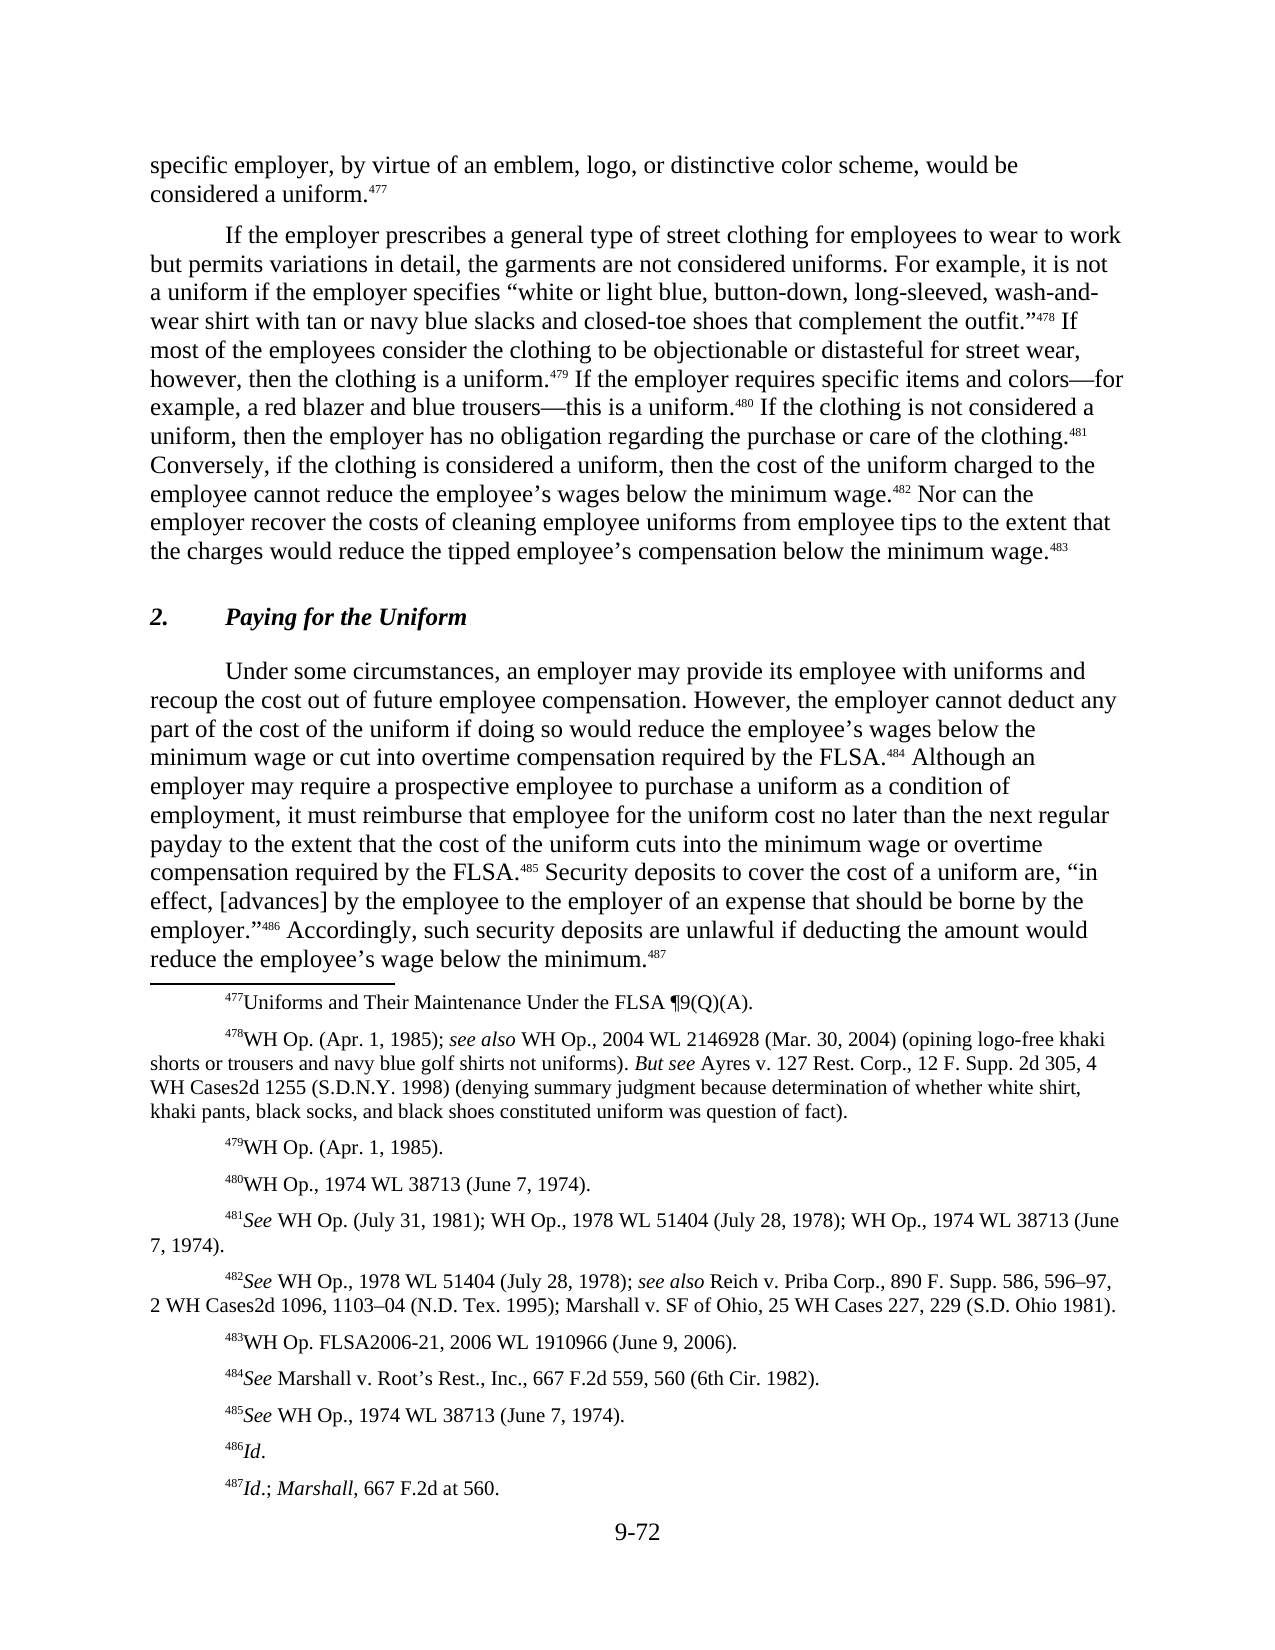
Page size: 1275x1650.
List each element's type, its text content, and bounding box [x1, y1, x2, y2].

text If the employer prescribes a general type of street clothing for employees to wear to work but permits variations in detail, the garments are not considered uniforms. For example, it is not a uniform if the employer specifies “white or light blue, button-down, long-sleeved, wash-and-wear shirt with tan or navy blue slacks and closed-toe shoes that complement the outfit.” If most of the employees consider the clothing to be objectionable or distasteful for street wear, however, then the clothing is a uniform. If the employer requires specific items and colors—for example, a red blazer and blue trousers—this is a uniform. If the clothing is not considered a uniform, then the employer has no obligation regarding the purchase or care of the clothing. Conversely, if the clothing is considered a uniform, then the cost of the uniform charged to the employee cannot reduce the employee’s wages below the minimum wage. Nor can the employer recover the costs of cleaning employee uniforms from employee tips to the extent that the charges would reduce the tipped employee’s compensation below the minimum wage. [150, 220, 1125, 565]
text Under some circumstances, an employer may provide its employee with uniforms and recoup the cost out of future employee compensation. However, the employer cannot deduct any part of the cost of the uniform if doing so would reduce the employee’s wages below the minimum wage or cut into overtime compensation required by the FLSA. Although an employer may require a prospective employee to purchase a uniform as a condition of employment, it must reimburse that employee for the uniform cost no later than the next regular payday to the extent that the cost of the uniform cuts into the minimum wage or overtime compensation required by the FLSA. Security deposits to cover the cost of a uniform are, “in effect, [advances] by the employee to the employer of an expense that should be borne by the employer.” Accordingly, such security deposits are unlawful if deducting the amount would reduce the employee’s wage below the minimum. [150, 656, 1125, 972]
text Where an employer requires a type or style of clothing that is suitable for a particular profession, is usually worn in that profession, and is not suitable for use on other occasions, that clothing constitutes a uniform. For example, where a restaurant or hotel requires a tuxedo or skirt or a shirt or blouse and jacket of a specific or distinctive style, color, and quality, that clothing would be considered a uniform. Any article of clothing that is associated with a specific employer, by virtue of an emblem, logo, or distinctive color scheme, would be considered a uniform. [150, 150, 1125, 207]
text 2. Paying for the Uniform [150, 602, 1125, 631]
